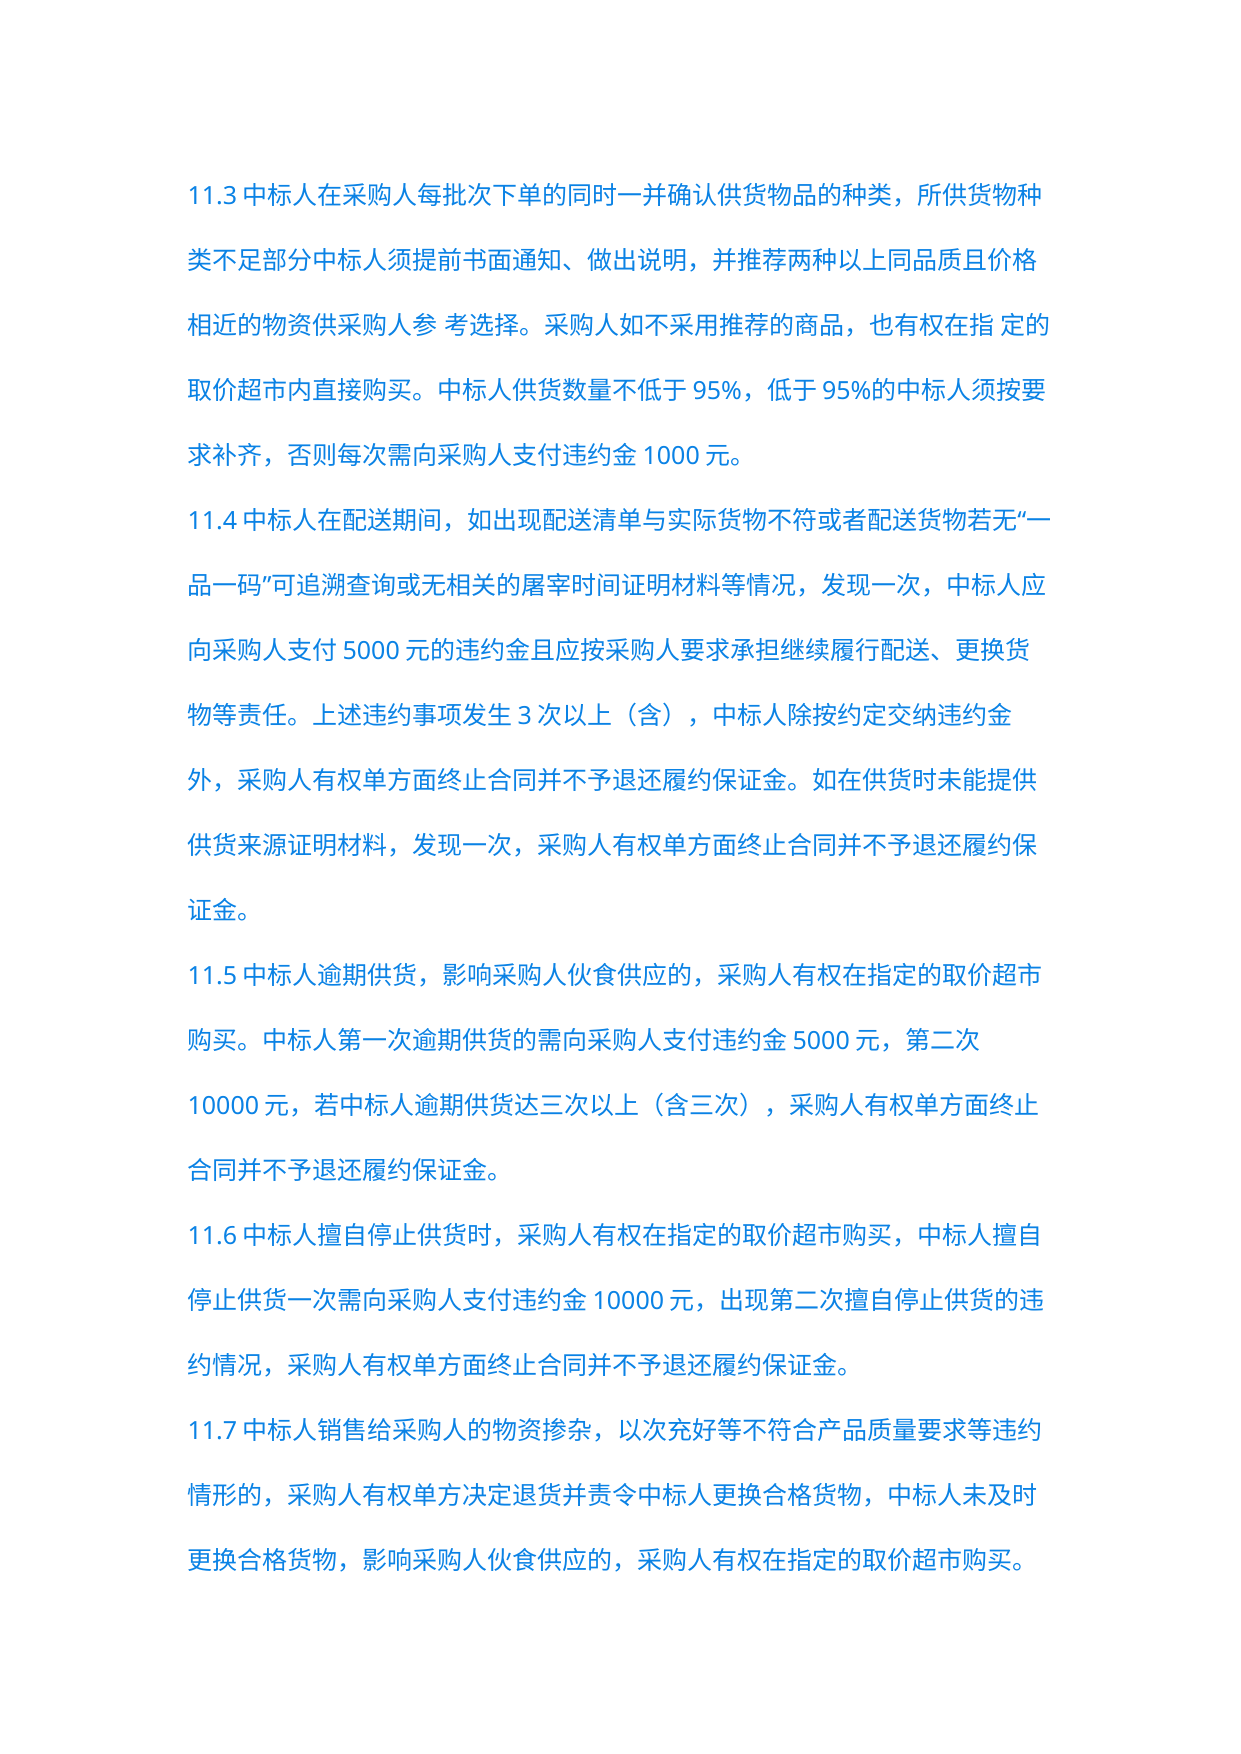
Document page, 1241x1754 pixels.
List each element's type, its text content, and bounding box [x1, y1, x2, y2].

text 11.5中标人逾期供货，影响采购人伙食供应的，采购人有权在指定的取价超市购买。中标人第一次逾期供货的需向采购人支付违约金5000元，第二次10000元，若中标人逾期供货达三次以上（含三次），采购人有权单方面终止合同并不予退还履约保证金。 [187, 942, 1053, 1202]
text 11.4中标人在配送期间，如出现配送清单与实际货物不符或者配送货物若无“一品一码”可追溯查询或无相关的屠宰时间证明材料等情况，发现一次，中标人应向采购人支付5000元的违约金且应按采购人要求承担继续履行配送、更换货物等责任。上述违约事项发生3次以上（含），中标人除按约定交纳违约金外，采购人有权单方面终止合同并不予退还履约保证金。如在供货时未能提供供货来源证明材料，发现一次，采购人有权单方面终止合同并不予退还履约保证金。 [187, 487, 1053, 942]
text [187, 1397, 1053, 1592]
text 11.3中标人在采购人每批次下单的同时一并确认供货物品的种类，所供货物种类不足部分中标人须提前书面通知、做出说明，并推荐两种以上同品质且价格相近的物资供采购人参 考选择。采购人如不采用推荐的商品，也有权在指 定的取价超市内直接购买。中标人供货数量不低于95%，低于95%的中标人须按要求补齐，否则每次需向采购人支付违约金1000元。 [187, 162, 1053, 487]
text 11.6中标人擅自停止供货时，采购人有权在指定的取价超市购买，中标人擅自停止供货一次需向采购人支付违约金10000元，出现第二次擅自停止供货的违约情况，采购人有权单方面终止合同并不予退还履约保证金。 [187, 1202, 1053, 1397]
